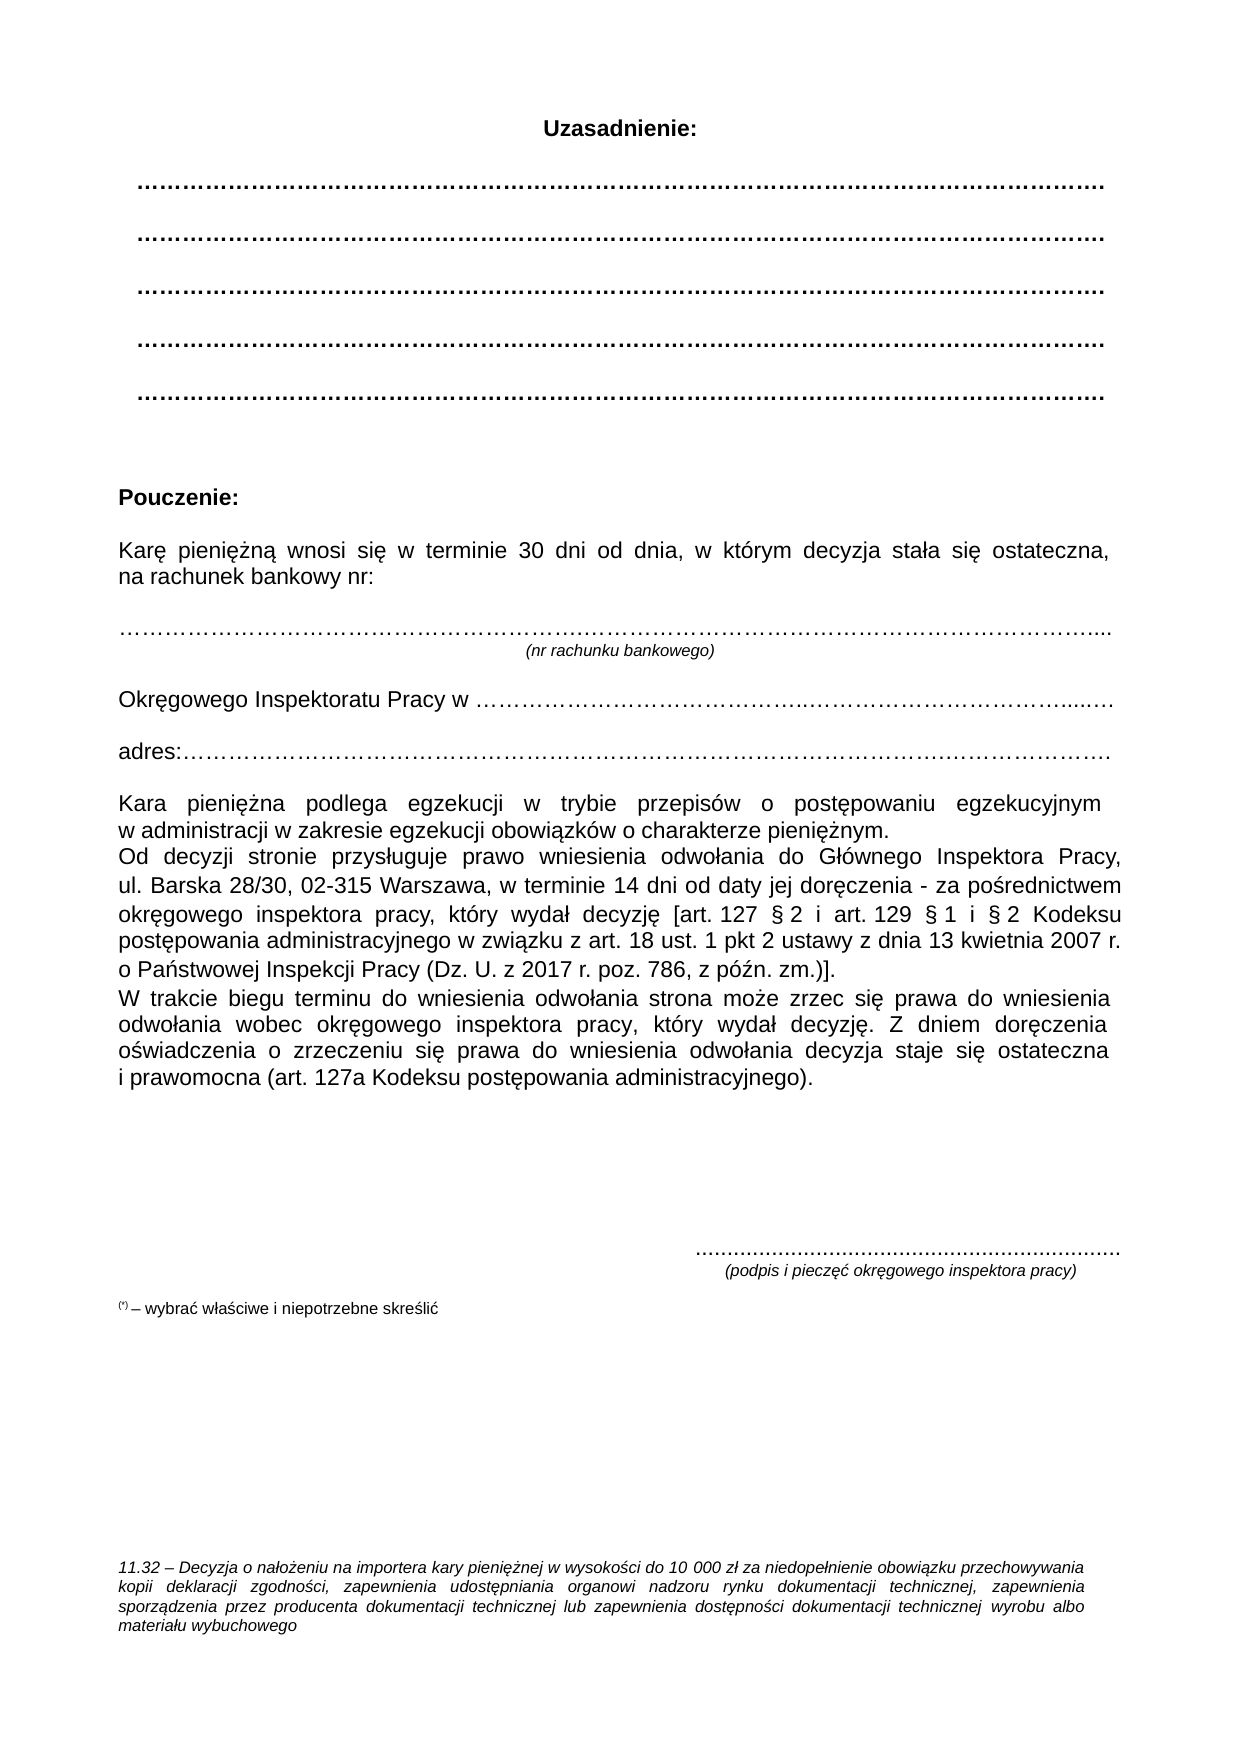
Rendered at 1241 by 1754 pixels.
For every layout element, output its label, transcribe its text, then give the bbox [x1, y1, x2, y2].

text adres:……………………………………………………………………………………….…………………. [118, 738, 1122, 764]
text ………………………………………………………………………………………………………………. [118, 220, 1122, 247]
text ………………………………………………………………………………………………………………. [118, 273, 1122, 299]
text ………………………………………………………………………………………………………………. [118, 168, 1122, 194]
text Karę pieniężną wnosi się w terminie 30 dni od dnia, w którym decyzja stała się ostateczna, na rachunek bankowy nr: [118, 537, 1122, 589]
text Uzasadnienie: [118, 115, 1122, 141]
text ................................................................... [694, 1234, 1122, 1261]
text (*) – wybrać właściwe i niepotrzebne skreślić [118, 1299, 1122, 1318]
text (podpis i pieczęć okręgowego inspektora pracy) [679, 1261, 1122, 1280]
text ………………………………………………………………………………………………………………. [118, 326, 1122, 352]
text Kara pieniężna podlega egzekucji w trybie przepisów o postępowaniu egzekucyjnym w administracji w zakresie egzekucji obowiązków o charakterze pieniężnym. [118, 790, 1122, 843]
text W trakcie biegu terminu do wniesienia odwołania strona może zrzec się prawa do wniesienia odwołania wobec okręgowego inspektora pracy, który wydał decyzję. Z dniem doręczenia oświadczenia o zrzeczeniu się prawa do wniesienia odwołania decyzja staje się ostateczna i prawomocna (art. 127a Kodeksu postępowania administracyjnego). [118, 984, 1122, 1090]
text …………………………………………………….………………………………………………………….... [118, 614, 1122, 641]
text Okręgowego Inspektoratu Pracy w ……………………………………..…………………………….....… [118, 686, 1122, 713]
text ………………………………………………………………………………………………………………. [118, 378, 1122, 405]
text Od decyzji stronie przysługuje prawo wniesienia odwołania do Głównego Inspektora Pracy, ul. Barska 28/30, 02-315 Warszawa, w terminie 14 dni od daty jej doręczenia - za pośrednictwem okręgowego inspektora pracy, który wydał decyzję [art. 127 § 2 i art. 129 § 1 i § 2 Kodeksu postępowania administracyjnego w związku z art. 18 ust. 1 pkt 2 ustawy z dnia 13 kwietnia 2007 r. o Państwowej Inspekcji Pracy (Dz. U. z 2017 r. poz. 786, z późn. zm.)]. [118, 843, 1122, 984]
text Pouczenie: [118, 484, 1122, 510]
text (nr rachunku bankowego) [118, 641, 1122, 660]
